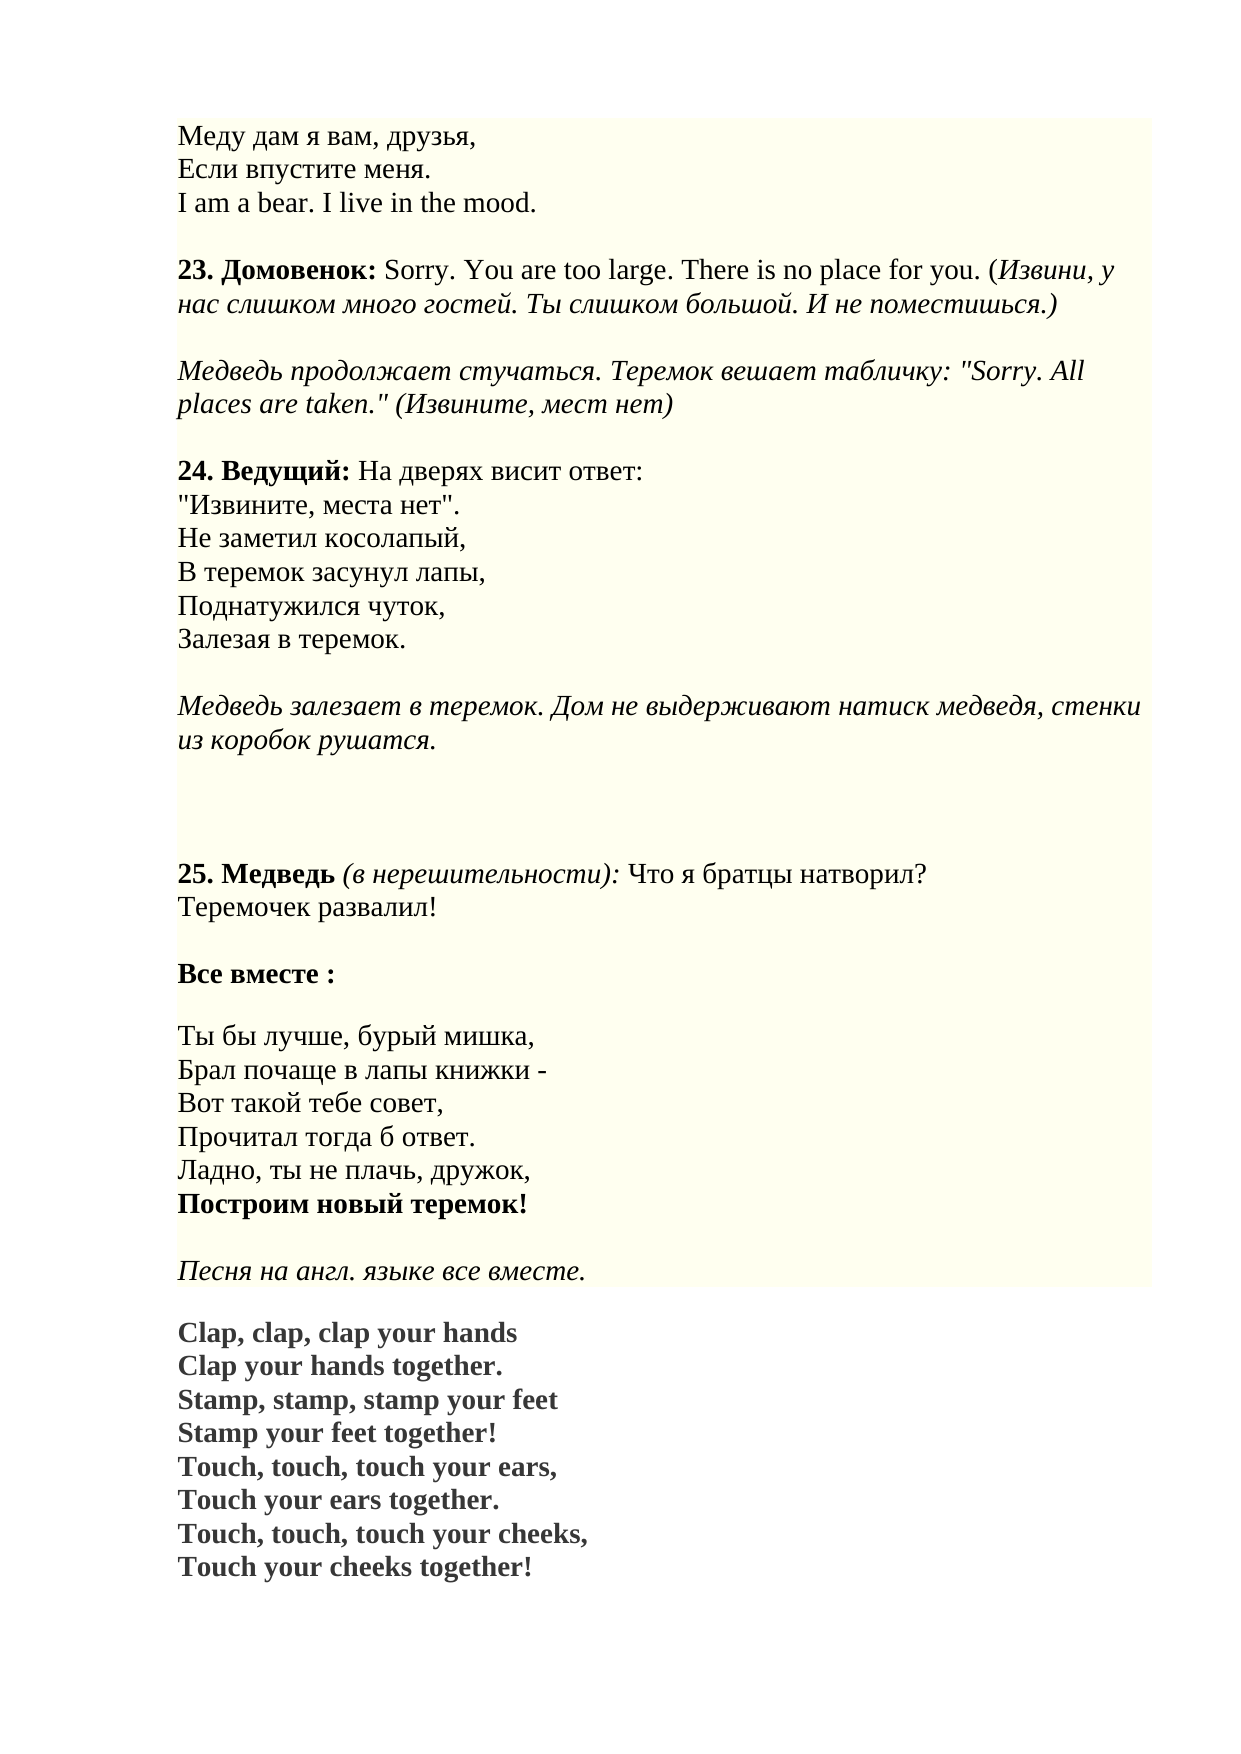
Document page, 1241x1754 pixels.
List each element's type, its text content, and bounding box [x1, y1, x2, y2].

text Ты бы лучше, бурый мишка, Брал почаще в лапы книжки - Вот такой тебе совет, Прочитал тогда б ответ. Ладно, ты не плачь, дружок, Построим новый теремок! Песня на англ. языке все вместе. [177, 1018, 1152, 1287]
text Clap, clap, clap your hands Clap your hands together. Stamp, stamp, stamp your feet Stamp your feet together! [177, 1315, 1152, 1449]
text Touch, touch, touch your ears, Touch your ears together. Touch, touch, touch your cheeks, Touch your cheeks together! [177, 1449, 1152, 1583]
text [177, 118, 1152, 990]
